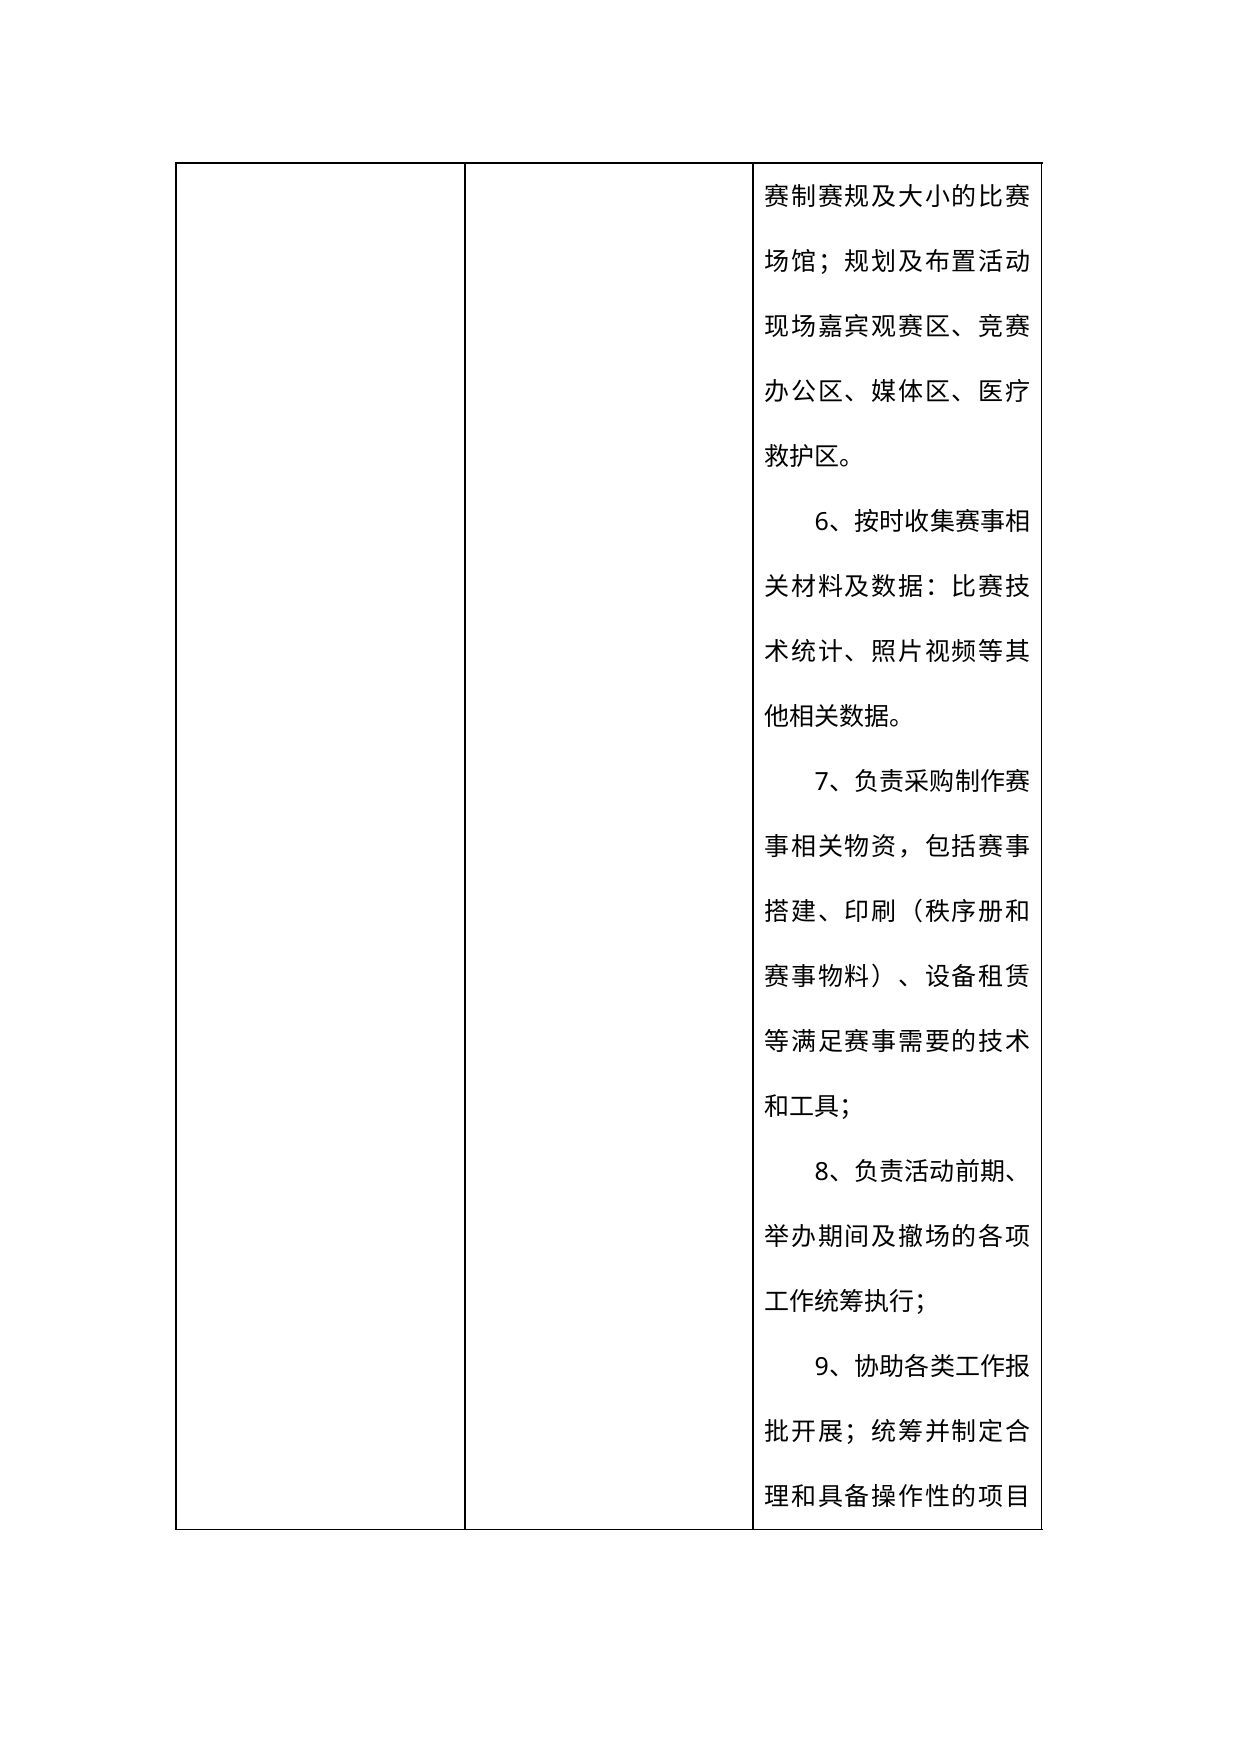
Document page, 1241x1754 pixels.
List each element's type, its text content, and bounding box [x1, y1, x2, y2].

table_cell 1 [177, 164, 464, 1528]
table_cell ★ [466, 164, 752, 1528]
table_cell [754, 164, 1041, 1528]
